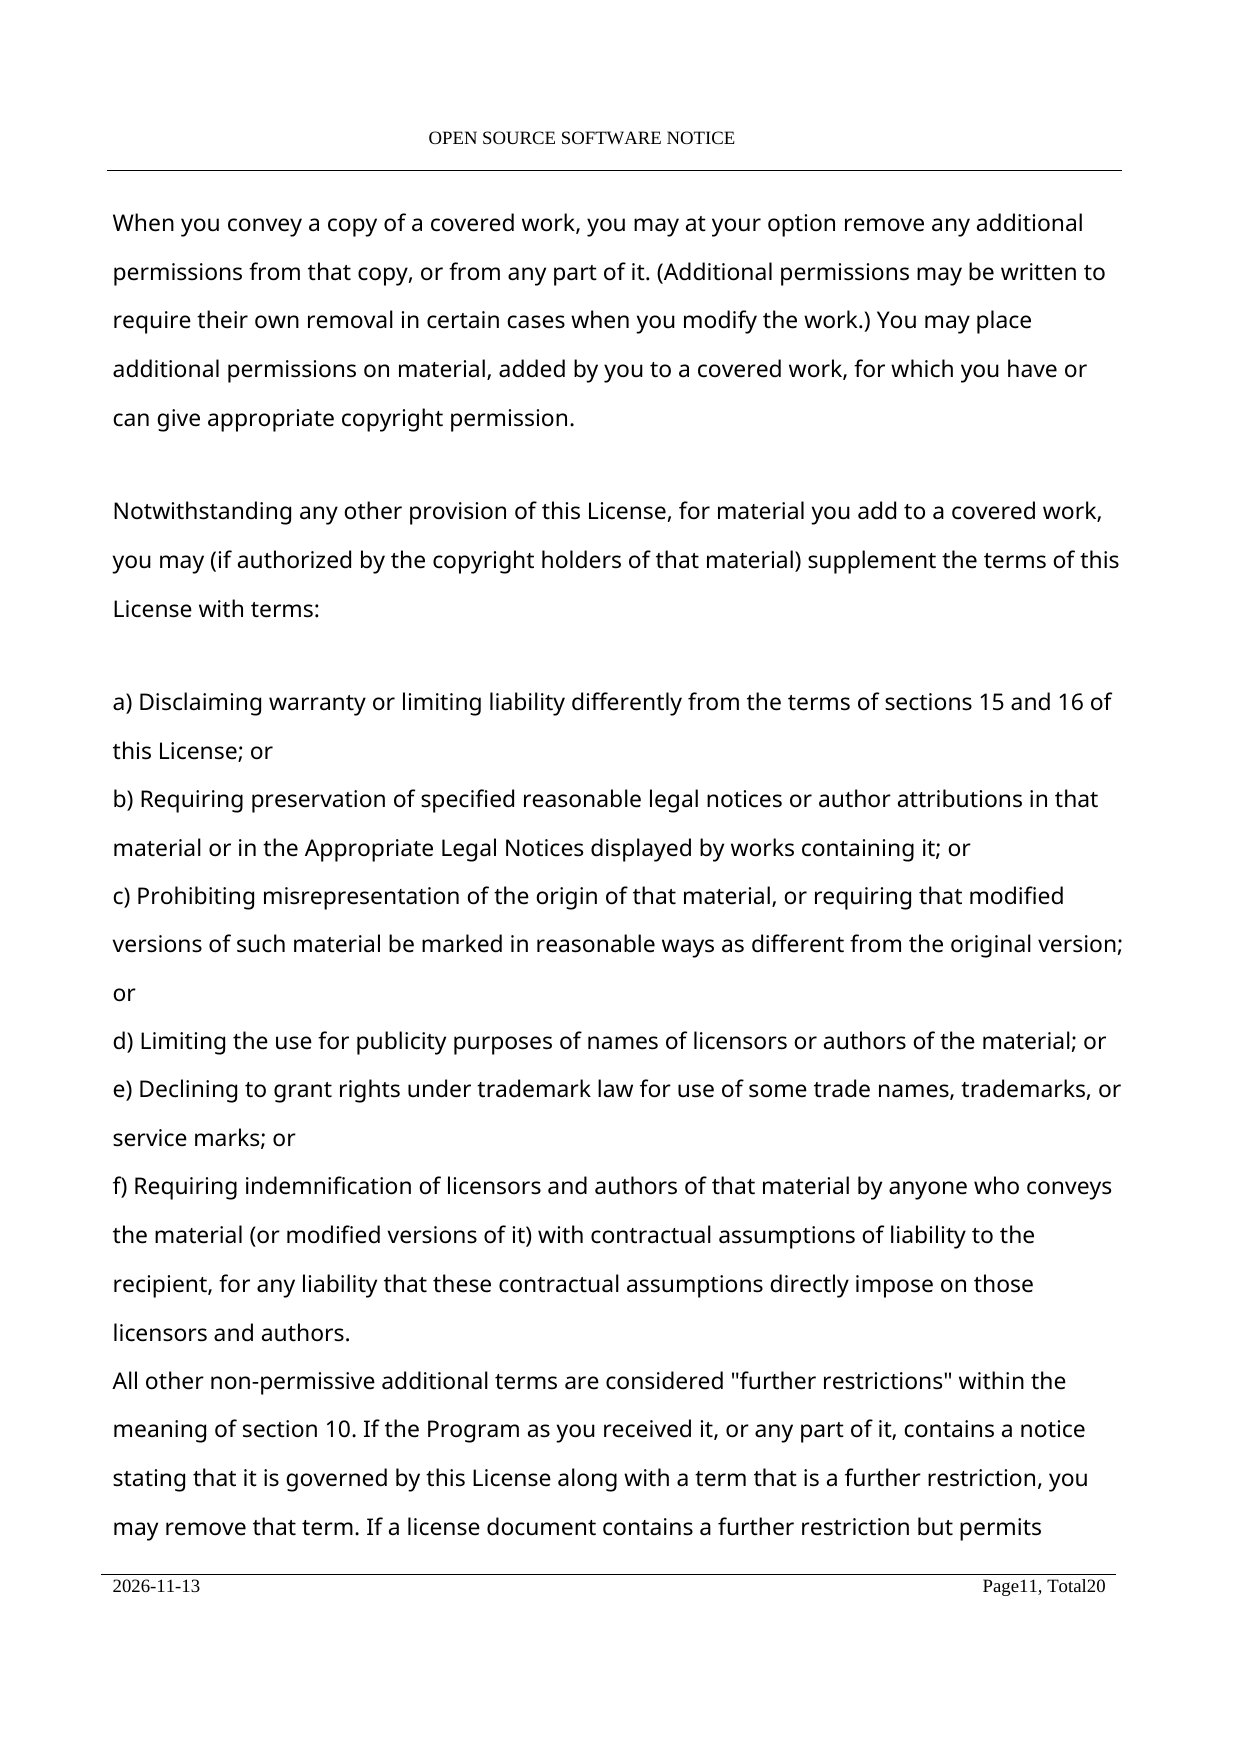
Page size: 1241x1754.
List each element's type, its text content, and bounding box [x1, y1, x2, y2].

text b) Requiring preservation of specified reasonable legal notices or author attributions in that material or in the Appropriate Legal Notices displayed by works containing it; or [112, 782, 1128, 863]
text a) Disclaiming warranty or limiting liability differently from the terms of sections 15 and 16 of this License; or [112, 685, 1128, 767]
text e) Declining to grant rights under trademark law for use of some trade names, trademarks, or service marks; or [112, 1073, 1128, 1154]
text Notwithstanding any other provision of this License, for material you add to a covered work, you may (if authorized by the copyright holders of that material) supplement the terms of this License with terms: [112, 494, 1128, 624]
text d) Limiting the use for publicity purposes of names of licensors or authors of the material; or [112, 1025, 1128, 1057]
text f) Requiring indemnification of licensors and authors of that material by anyone who conveys the material (or modified versions of it) with contractual assumptions of liability to the recipient, for any liability that these contractual assumptions directly impose on those licensors and authors. [112, 1170, 1128, 1348]
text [112, 1364, 1128, 1543]
text When you convey a copy of a covered work, you may at your option remove any additional permissions from that copy, or from any part of it. (Additional permissions may be written to require their own removal in certain cases when you modify the work.) You may place additional permissions on material, added by you to a covered work, for which you have or can give appropriate copyright permission. [112, 206, 1128, 434]
text c) Prohibiting misrepresentation of the origin of that material, or requiring that modified versions of such material be marked in reasonable ways as different from the original version; or [112, 879, 1128, 1009]
